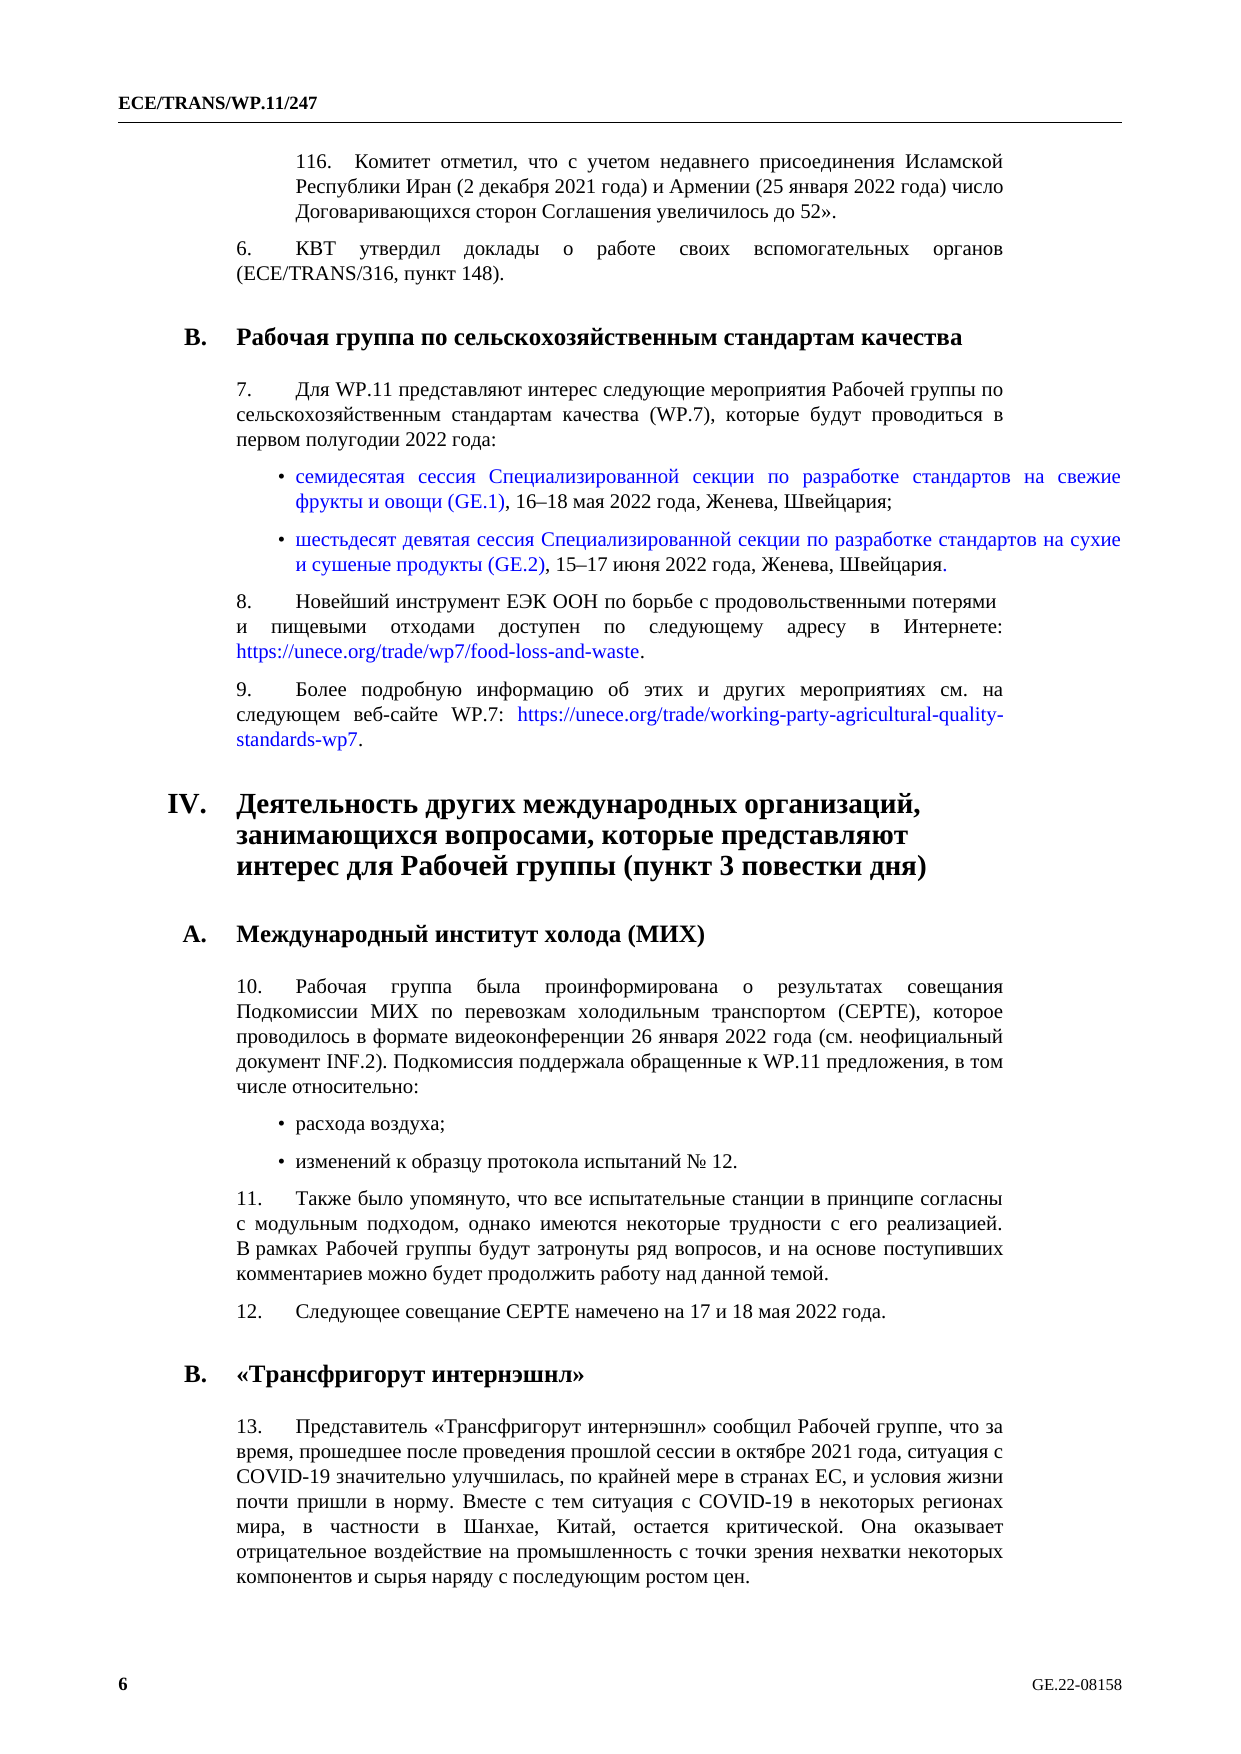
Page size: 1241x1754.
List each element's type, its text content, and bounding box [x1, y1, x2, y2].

text 9. Более подробную информацию об этих и других мероприятиях см. на следующем веб-сайте WP.7: https://unece.org/trade/working-party-agricultural-quality-standards-wp7. [236, 676, 1004, 751]
text 10. Рабочая группа была проинформирована о результатах совещания Подкомиссии МИХ по перевозкам холодильным транспортом (CEРTE), которое проводилось в формате видеоконференции 26 января 2022 года (см. неофициальный документ INF.2). Подкомиссия поддержала обращенные к WP.11 предложения, в том числе относительно: [236, 973, 1004, 1098]
text 116. Комитет отметил, что с учетом недавнего присоединения Исламской Республики Иран (2 декабря 2021 года) и Армении (25 января 2022 года) число Договаривающихся сторон Соглашения увеличилось до 52». [295, 148, 1004, 223]
text B. «Трансфригорут интернэшнл» [118, 1360, 1004, 1388]
text 12. Следующее совещание СЕРТЕ намечено на 17 и 18 мая 2022 года. [236, 1298, 1004, 1323]
text изменений к образцу протокола испытаний № 12. [278, 1148, 1122, 1173]
text A. Международный институт холода (МИХ) [118, 919, 1004, 948]
text B. Рабочая группа по сельскохозяйственным стандартам качества [118, 323, 1004, 351]
text 13. Представитель «Tрансфригорут интернэшнл» сообщил Рабочей группе, что за время, прошедшее после проведения прошлой сессии в октябре 2021 года, ситуация с COVID-19 значительно улучшилась, по крайней мере в странах ЕС, и условия жизни почти пришли в норму. Вместе с тем ситуация с COVID-19 в некоторых регионах мира, в частности в Шанхае, Китай, остается критической. Она оказывает отрицательное воздействие на промышленность с точки зрения нехватки некоторых компонентов и сырья наряду с последующим ростом цен. [236, 1413, 1004, 1588]
text IV. Деятельность других международных организаций, занимающихся вопросами, которые представляют интерес для Рабочей группы (пункт 3 повестки дня) [118, 788, 1004, 882]
text семидесятая сессия Специализированной секции по разработке стандартов на свежие фрукты и овощи (GE.1), 16–18 мая 2022 года, Женева, Швейцария; [278, 463, 1122, 513]
text 8. Новейший инструмент ЕЭК ООН по борьбе с продовольственными потерями и пищевыми отходами доступен по следующему адресу в Интернете: https://unece.org/trade/wp7/food-loss-and-waste. [236, 588, 1004, 663]
text расхода воздуха; [278, 1110, 1122, 1135]
text 7. Для WP.11 представляют интерес следующие мероприятия Рабочей группы по сельскохозяйственным стандартам качества (WP.7), которые будут проводиться в первом полугодии 2022 года: [236, 376, 1004, 451]
text 6. КВТ утвердил доклады о работе своих вспомогательных органов (ECE/TRANS/316, пункт 148). [236, 235, 1004, 285]
text 11. Также было упомянуто, что все испытательные станции в принципе согласны с модульным подходом, однако имеются некоторые трудности с его реализацией. В рамках Рабочей группы будут затронуты ряд вопросов, и на основе поступивших комментариев можно будет продолжить работу над данной темой. [236, 1185, 1004, 1285]
text шестьдесят девятая сессия Специализированной секции по разработке стандартов на сухие и сушеные продукты (GE.2), 15–17 июня 2022 года, Женева, Швейцария. [278, 526, 1122, 576]
